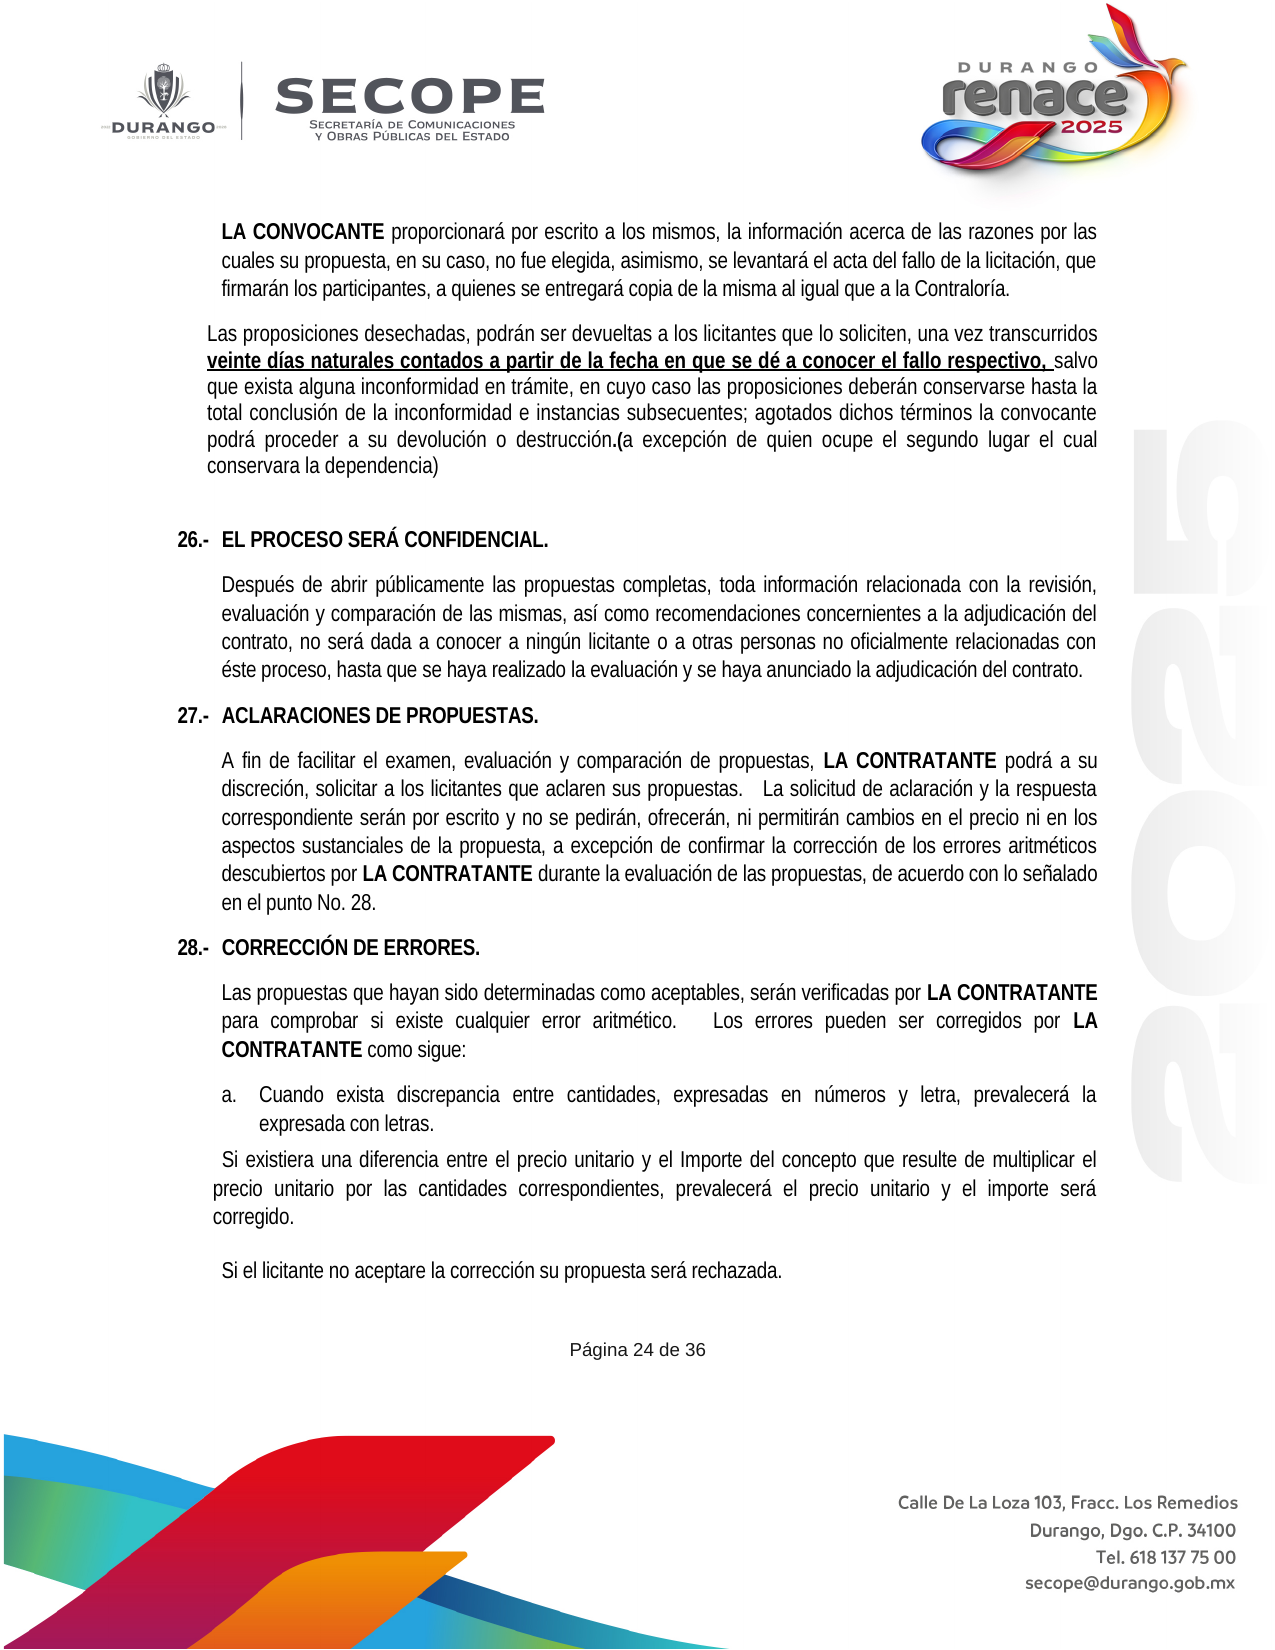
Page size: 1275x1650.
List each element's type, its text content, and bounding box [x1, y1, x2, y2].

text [221, 218, 1098, 302]
list Cuando exista discrepancia entre cantidades, expresadas en números y letra, prevalecerá la expresada con letras. [221, 1081, 1098, 1136]
text Si existiera una diferencia entre el precio unitario y el Importe del concepto que resulte de multiplicar el precio unitario por las cantidades correspondientes, prevalecerá el precio unitario y el importe será corregido. [213, 1146, 1098, 1229]
picture [3, 2, 1272, 1649]
text Las propuestas que hayan sido determinadas como aceptables, serán verificadas por LA CONTRATANTE para comprobar si existe cualquier error aritmético. Los errores pueden ser corregidos por LA CONTRATANTE como sigue: [221, 979, 1098, 1062]
text Después de abrir públicamente las propuestas completas, toda información relacionada con la revisión, evaluación y comparación de las mismas, así como recomendaciones concernientes a la adjudicación del contrato, no será dada a conocer a ningún licitante o a otras personas no oficialmente relacionadas con éste proceso, hasta que se haya realizado la evaluación y se haya anunciado la adjudicación del contrato. [221, 571, 1098, 683]
text A fin de facilitar el examen, evaluación y comparación de propuestas, LA CONTRATANTE podrá a su discreción, solicitar a los licitantes que aclaren sus propuestas. La solicitud de aclaración y la respuesta correspondiente serán por escrito y no se pedirán, ofrecerán, ni permitirán cambios en el precio ni en los aspectos sustanciales de la propuesta, a excepción de confirmar la corrección de los errores aritméticos descubiertos por LA CONTRATANTE durante la evaluación de las propuestas, de acuerdo con lo señalado en el punto No. 28. [221, 747, 1098, 915]
text Las proposiciones desechadas, podrán ser devueltas a los licitantes que lo soliciten, una vez transcurridos veinte días naturales contados a partir de la fecha en que se dé a conocer el fallo respectivo, salvo que exista alguna inconformidad en trámite, en cuyo caso las proposiciones deberán conservarse hasta la total conclusión de la inconformidad e instancias subsecuentes; agotados dichos términos la convocante podrá proceder a su devolución o destrucción.(a excepción de quien ocupe el segundo lugar el cual conservara la dependencia) [207, 320, 1098, 478]
text 27.- ACLARACIONES DE PROPUESTAS. [177, 702, 1098, 728]
text 26.- EL PROCESO SERÁ CONFIDENCIAL. [177, 526, 1098, 552]
text Si el licitante no aceptare la corrección su propuesta será rechazada. [221, 1257, 1098, 1283]
text 28.- CORRECCIÓN DE ERRORES. [177, 934, 1098, 960]
